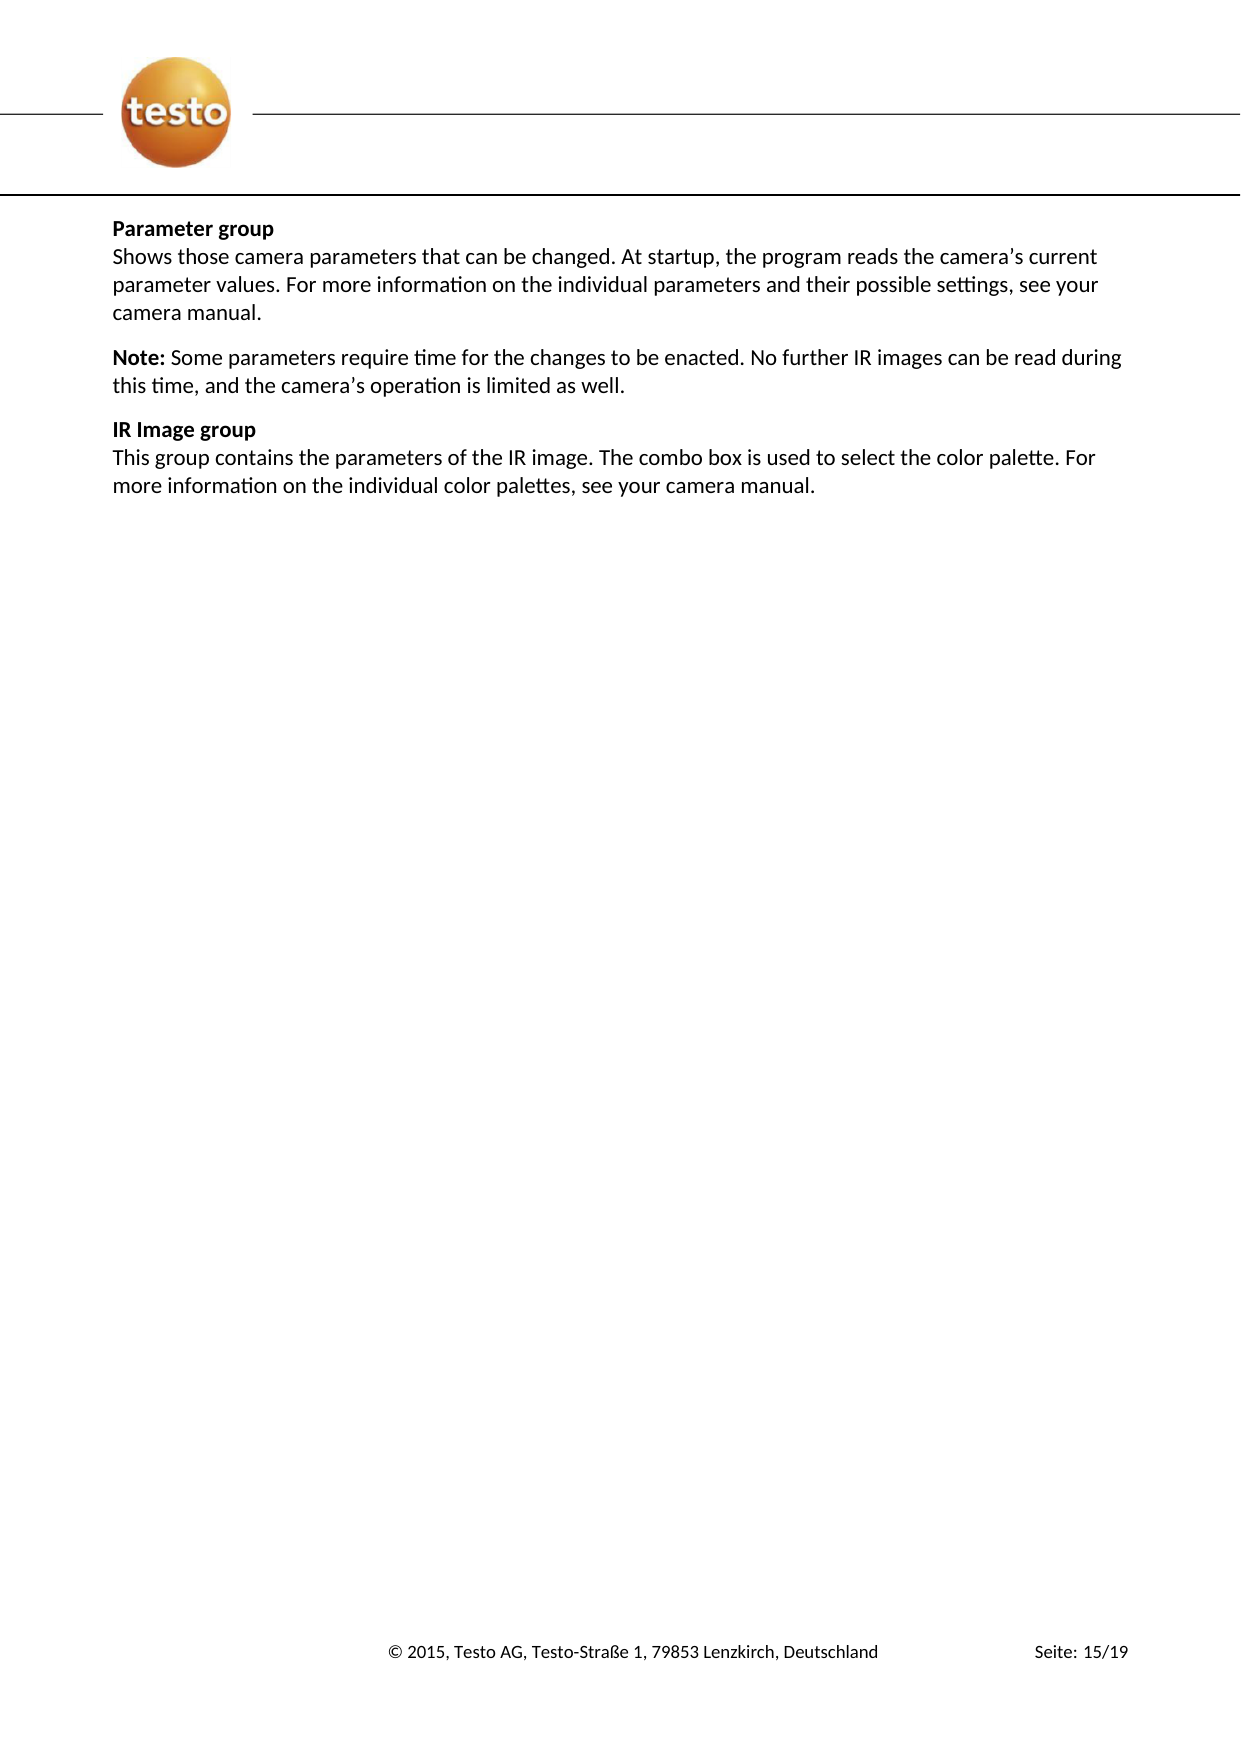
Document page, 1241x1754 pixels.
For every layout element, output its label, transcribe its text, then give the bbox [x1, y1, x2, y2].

picture [0, 57, 1241, 175]
text This group contains the parameters of the IR image. The combo box is used to select the color palette. For more information on the individual color palettes, see your camera manual. [112, 443, 1128, 499]
subtitle Parameter group [112, 214, 1128, 242]
subtitle IR Image group [112, 415, 1128, 443]
text Note: Some parameters require time for the changes to be enacted. No further IR images can be read during this time, and the camera’s operation is limited as well. [112, 343, 1128, 399]
text Shows those camera parameters that can be changed. At startup, the program reads the camera’s current parameter values. For more information on the individual parameters and their possible settings, see your camera manual. [112, 242, 1128, 326]
